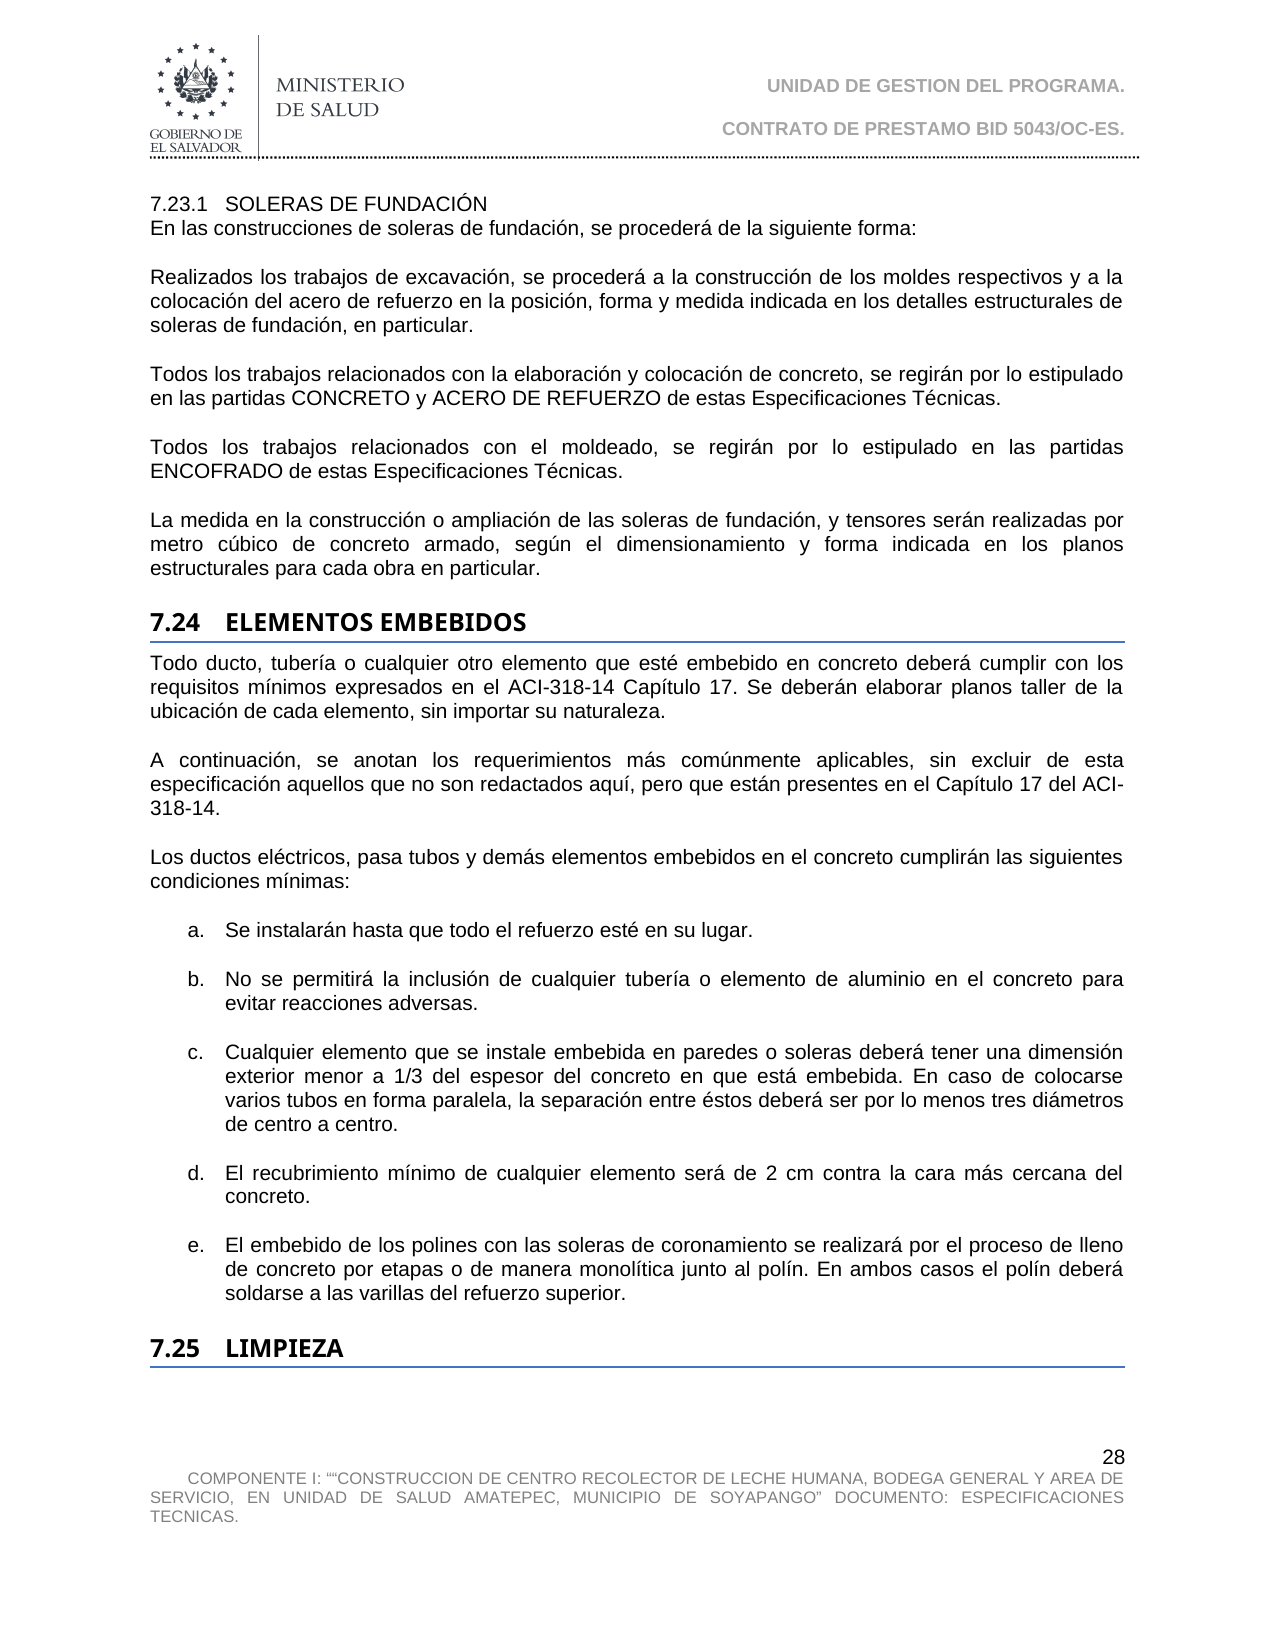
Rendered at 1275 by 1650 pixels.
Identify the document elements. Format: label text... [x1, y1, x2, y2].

text c. Cualquier elemento que se instale embebida en paredes o soleras deberá tener una dimensión exterior menor a 1/3 del espesor del concreto en que está embebida. En caso de colocarse varios tubos en forma paralela, la separación entre éstos deberá ser por lo menos tres diámetros de centro a centro. [187, 1039, 1125, 1135]
text Todos los trabajos relacionados con la elaboración y colocación de concreto, se regirán por lo estipulado en las partidas CONCRETO y ACERO DE REFUERZO de estas Especificaciones Técnicas. [150, 362, 1125, 410]
subtitle LIMPIEZA [150, 1330, 1125, 1366]
text e. El embebido de los polines con las soleras de coronamiento se realizará por el proceso de lleno de concreto por etapas o de manera monolítica junto al polín. En ambos casos el polín deberá soldarse a las varillas del refuerzo superior. [187, 1233, 1125, 1305]
text Realizados los trabajos de excavación, se procederá a la construcción de los moldes respectivos y a la colocación del acero de refuerzo en la posición, forma y medida indicada en los detalles estructurales de soleras de fundación, en particular. [150, 265, 1125, 337]
text a. Se instalarán hasta que todo el refuerzo esté en su lugar. [150, 918, 1125, 942]
picture [150, 35, 405, 161]
text d. El recubrimiento mínimo de cualquier elemento será de 2 cm contra la cara más cercana del concreto. [187, 1160, 1125, 1208]
text b. No se permitirá la inclusión de cualquier tubería o elemento de aluminio en el concreto para evitar reacciones adversas. [187, 967, 1125, 1014]
text La medida en la construcción o ampliación de las soleras de fundación, y tensores serán realizadas por metro cúbico de concreto armado, según el dimensionamiento y forma indicada en los planos estructurales para cada obra en particular. [150, 508, 1125, 579]
text Todo ducto, tubería o cualquier otro elemento que esté embebido en concreto deberá cumplir con los requisitos mínimos expresados en el ACI-318-14 Capítulo 17. Se deberán elaborar planos taller de la ubicación de cada elemento, sin importar su naturaleza. [150, 651, 1125, 723]
text Los ductos eléctricos, pasa tubos y demás elementos embebidos en el concreto cumplirán las siguientes condiciones mínimas: [150, 845, 1125, 893]
subtitle ELEMENTOS EMBEBIDOS [150, 604, 1125, 641]
subtitle SOLERAS DE FUNDACIÓN [150, 192, 1097, 216]
text Todos los trabajos relacionados con el moldeado, se regirán por lo estipulado en las partidas ENCOFRADO de estas Especificaciones Técnicas. [150, 435, 1125, 483]
text En las construcciones de soleras de fundación, se procederá de la siguiente forma: [150, 216, 1125, 240]
text A continuación, se anotan los requerimientos más comúnmente aplicables, sin excluir de esta especificación aquellos que no son redactados aquí, pero que están presentes en el Capítulo 17 del ACI-318-14. [150, 748, 1125, 820]
